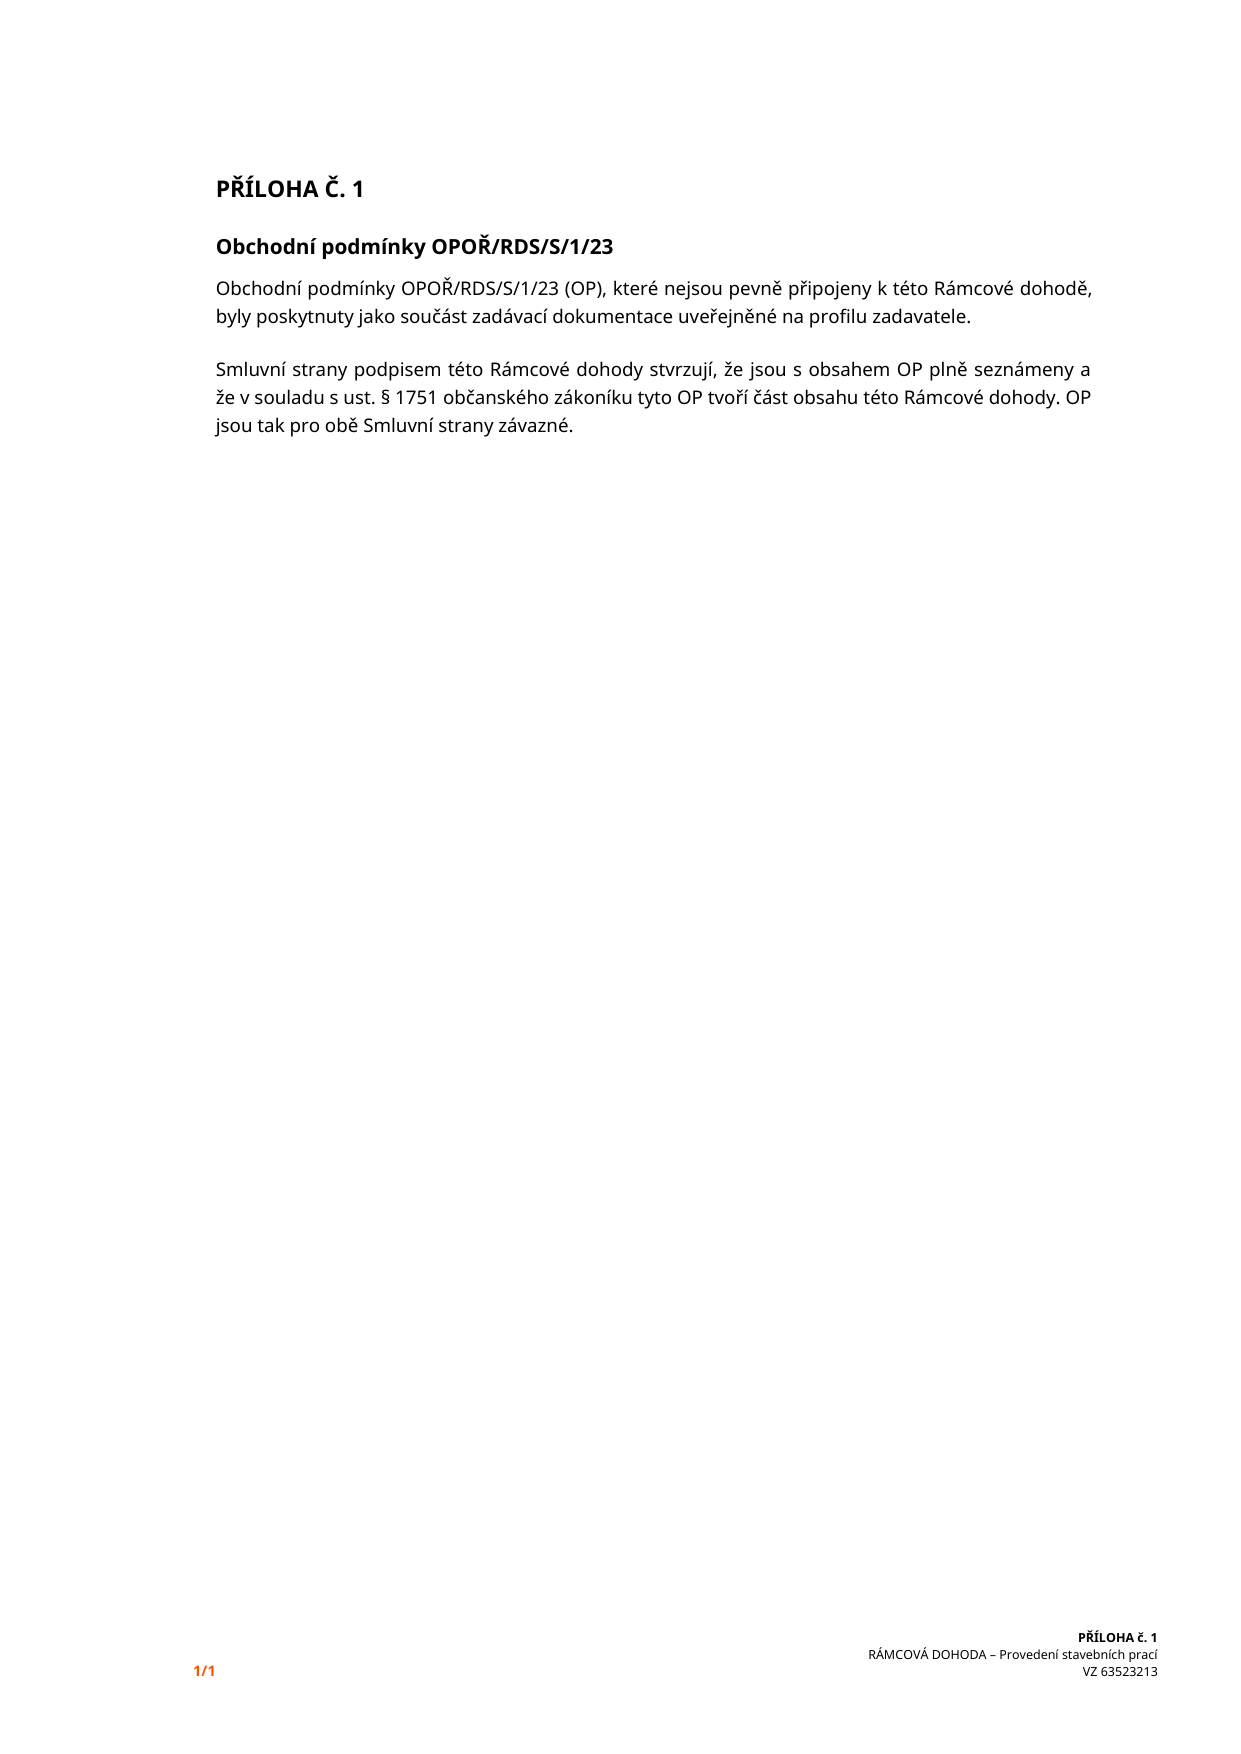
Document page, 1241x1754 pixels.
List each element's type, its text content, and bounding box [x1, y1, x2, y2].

text Obchodní podmínky OPOŘ/RDS/S/1/23 (OP), které nejsou pevně připojeny k této Rámcové dohodě, byly poskytnuty jako součást zadávací dokumentace uveřejněné na profilu zadavatele. [216, 276, 1093, 329]
text Smluvní strany podpisem této Rámcové dohody stvrzují, že jsou s obsahem OP plně seznámeny a že v souladu s ust. § 1751 občanského zákoníku tyto OP tvoří část obsahu této Rámcové dohody. OP jsou tak pro obě Smluvní strany závazné. [216, 357, 1093, 438]
text Příloha č. 1 [216, 172, 1093, 204]
text Obchodní podmínky OPOŘ/RDS/S/1/23 [216, 232, 1093, 260]
